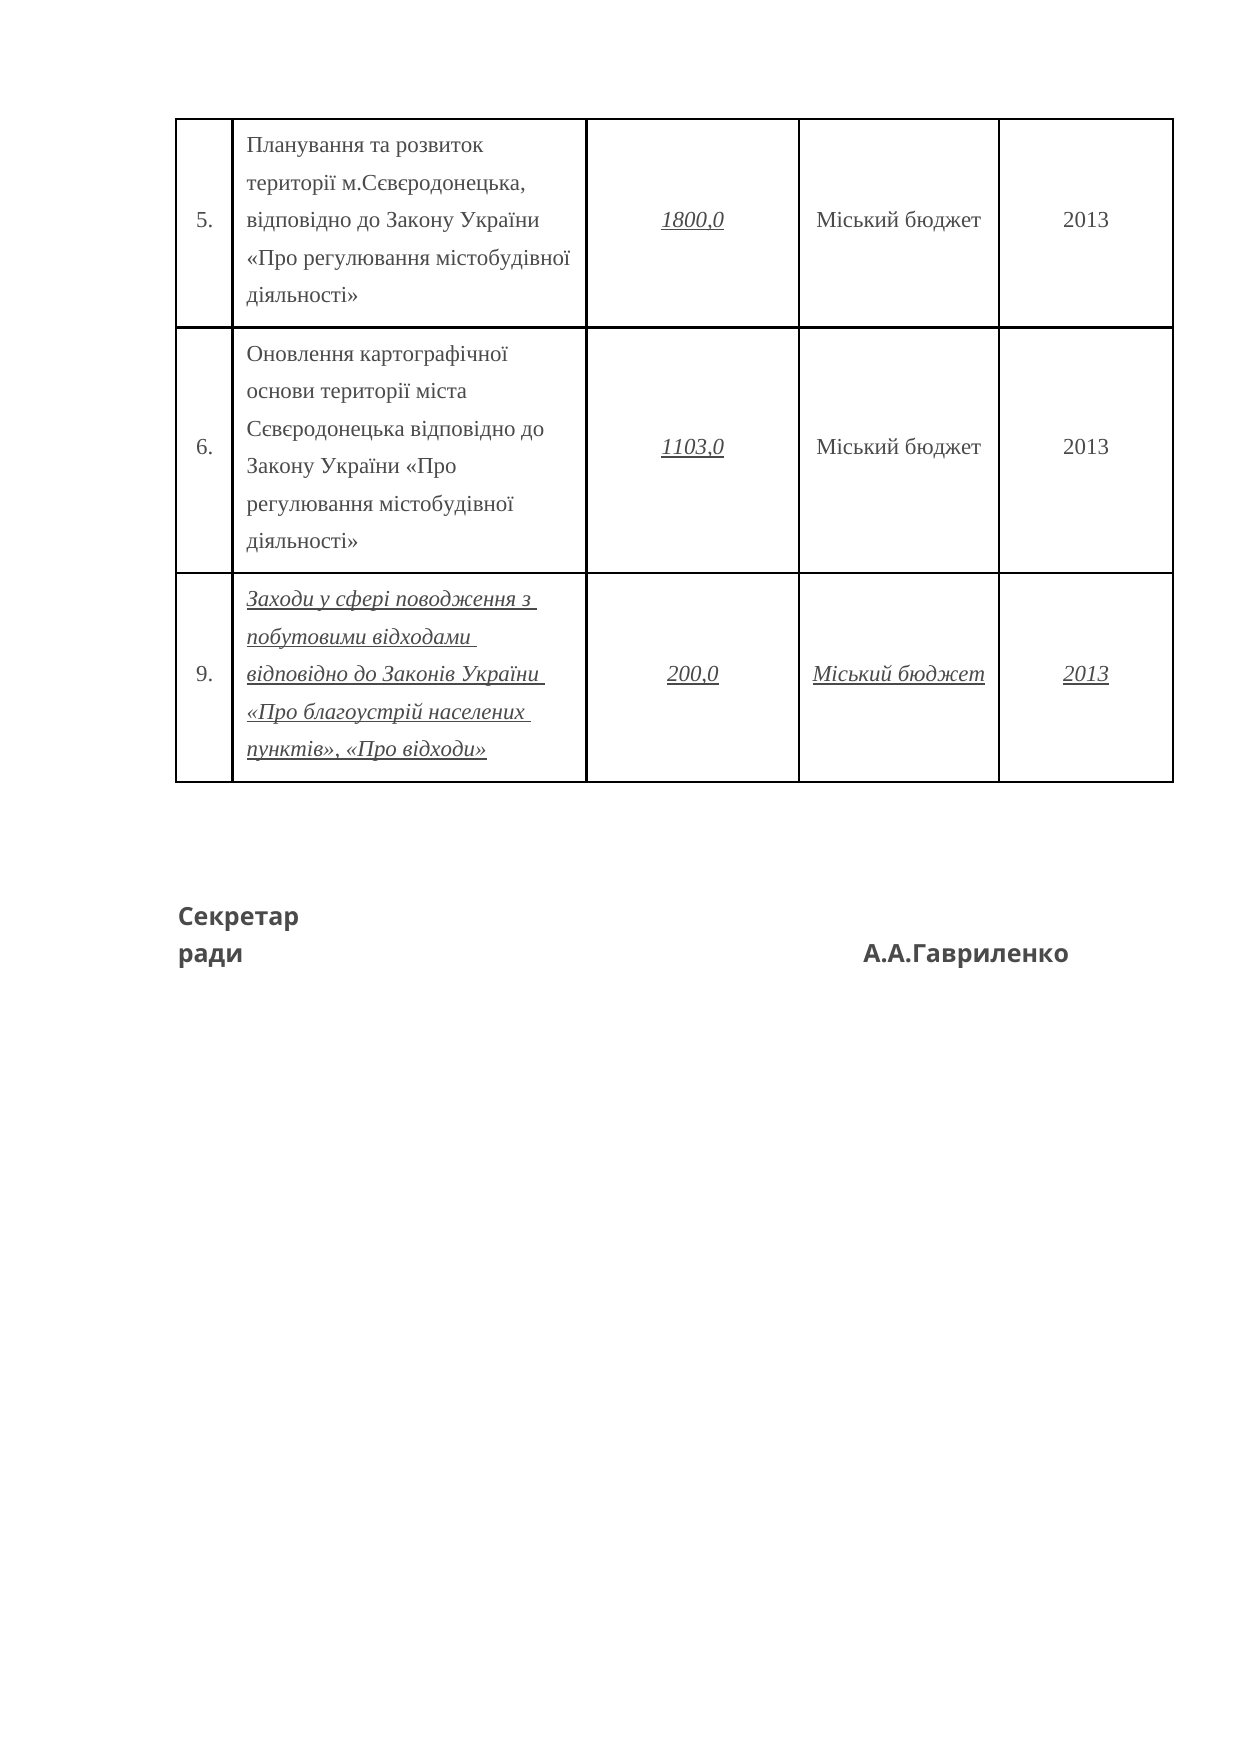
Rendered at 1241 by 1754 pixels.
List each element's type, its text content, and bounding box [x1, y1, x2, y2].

text Секретар ради А.А.Гавриленко [178, 895, 1152, 970]
table_cell 6. [177, 329, 231, 572]
table_cell Міський бюджет [800, 120, 998, 326]
table_cell 1103,0 [588, 329, 798, 572]
table_cell Міський бюджет [800, 329, 998, 572]
table_cell 2013 [1000, 574, 1172, 781]
table_cell Заходи у сфері поводження з побутовими відходами відповідно до Законів України «Про благоустрій населених пунктів», «Про відходи» [234, 574, 585, 781]
table_cell 5. [177, 120, 231, 326]
table_cell Планування та розвиток території м.Сєвєродонецька, відповідно до Закону України «Про регулювання містобудівної діяльності» [234, 120, 585, 326]
table_cell Оновлення картографічної основи території міста Сєвєродонецька відповідно до Закону України «Про регулювання містобудівної діяльності» [234, 329, 585, 572]
table_cell 2013 [1000, 329, 1172, 572]
table_cell 200,0 [588, 574, 798, 781]
table_cell 9. [177, 574, 231, 781]
table_cell 2013 [1000, 120, 1172, 326]
table_cell 1800,0 [588, 120, 798, 326]
table_cell Міський бюджет [800, 574, 998, 781]
